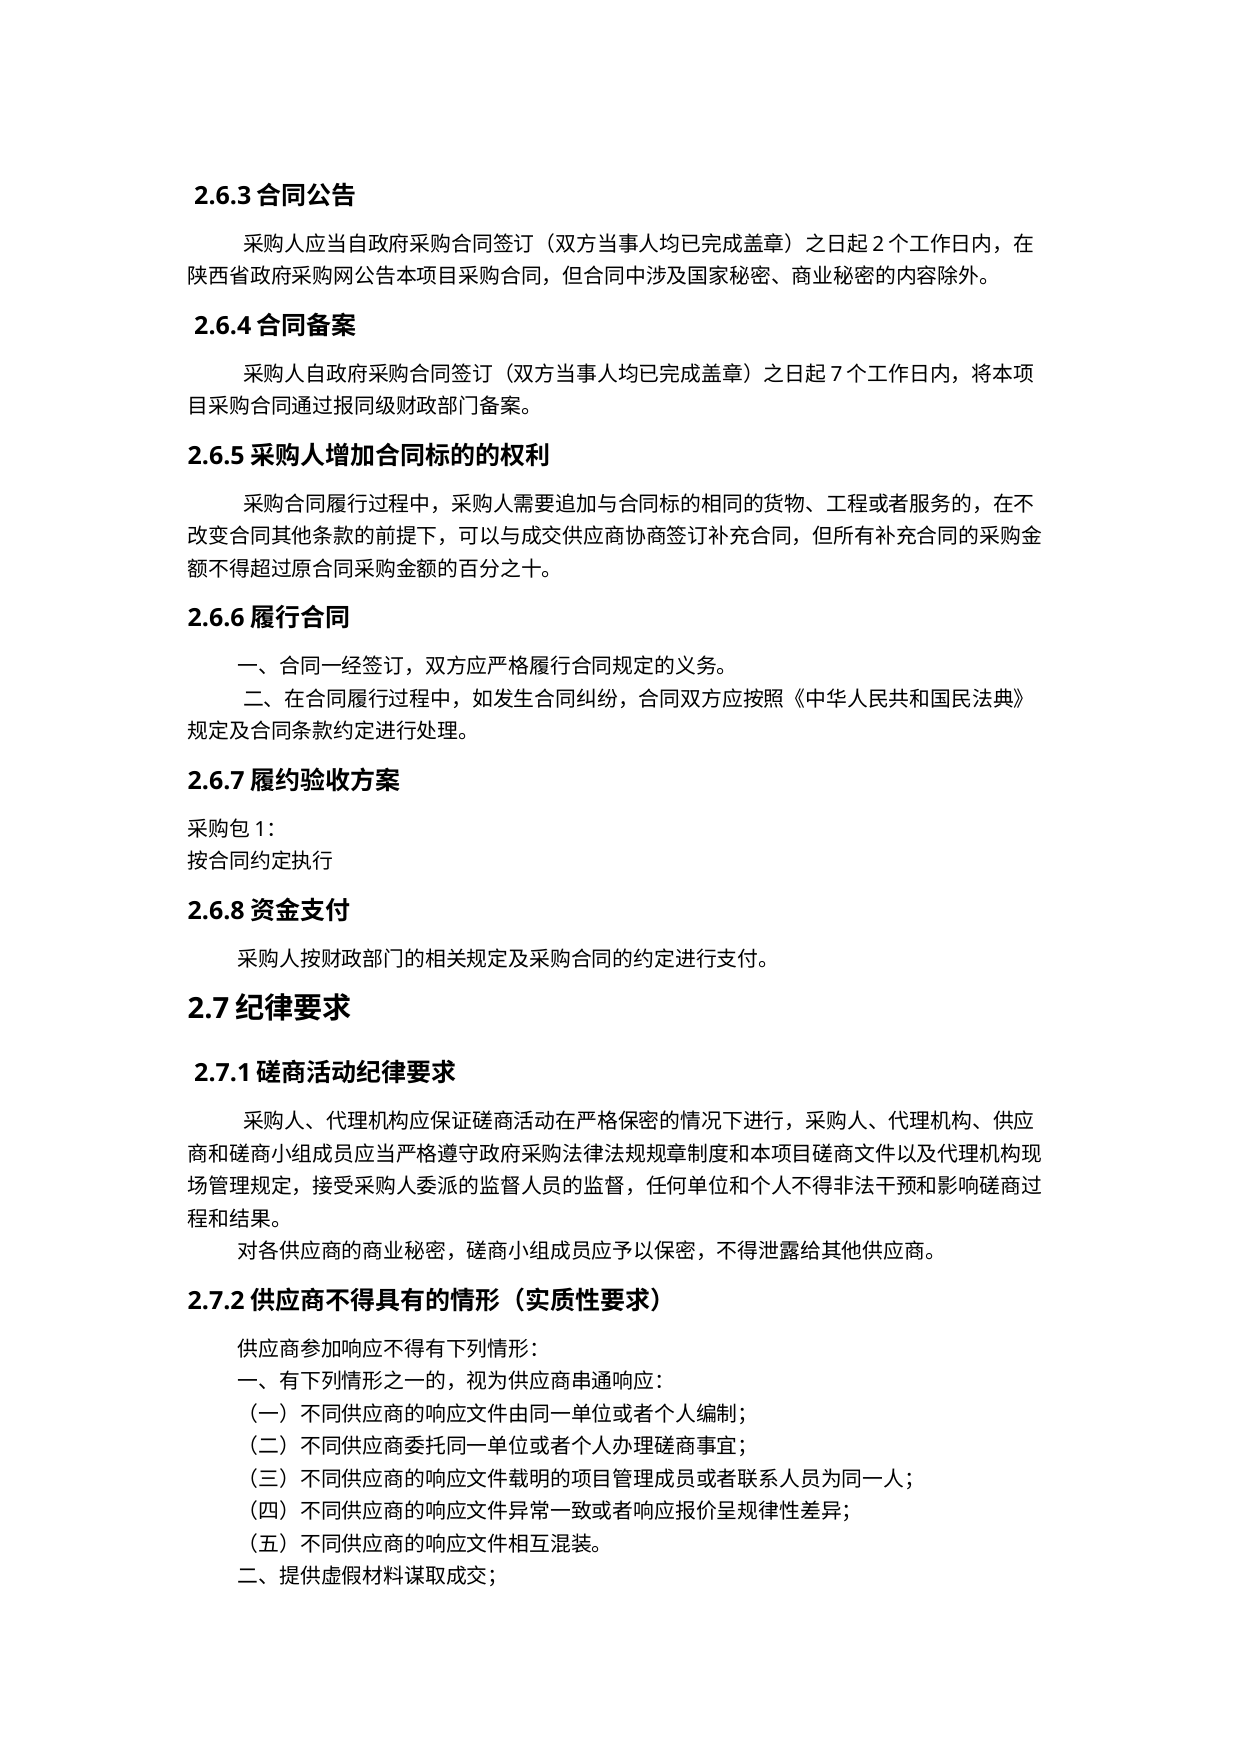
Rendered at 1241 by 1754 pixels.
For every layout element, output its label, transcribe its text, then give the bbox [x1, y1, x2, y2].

text （二）不同供应商委托同一单位或者个人办理磋商事宜； [187, 1429, 1053, 1462]
text （四）不同供应商的响应文件异常一致或者响应报价呈规律性差异； [187, 1494, 1053, 1527]
text 一、有下列情形之一的，视为供应商串通响应： [187, 1364, 1053, 1397]
text （五）不同供应商的响应文件相互混装。 [187, 1527, 1053, 1559]
text 2.7.1磋商活动纪律要求 [187, 1039, 1053, 1104]
text 二、在合同履行过程中，如发生合同纠纷，合同双方应按照《中华人民共和国民法典》规定及合同条款约定进行处理。 [187, 682, 1053, 747]
text 采购人自政府采购合同签订（双方当事人均已完成盖章）之日起7个工作日内，将本项目采购合同通过报同级财政部门备案。 [187, 357, 1053, 422]
text 供应商参加响应不得有下列情形： [187, 1332, 1053, 1364]
text 采购人、代理机构应保证磋商活动在严格保密的情况下进行，采购人、代理机构、供应商和磋商小组成员应当严格遵守政府采购法律法规规章制度和本项目磋商文件以及代理机构现场管理规定，接受采购人委派的监督人员的监督，任何单位和个人不得非法干预和影响磋商过程和结果。 [187, 1104, 1053, 1234]
text 2.6.8资金支付 [187, 877, 1053, 942]
text 采购人应当自政府采购合同签订（双方当事人均已完成盖章）之日起2个工作日内，在陕西省政府采购网公告本项目采购合同，但合同中涉及国家秘密、商业秘密的内容除外。 [187, 227, 1053, 292]
text 一、合同一经签订，双方应严格履行合同规定的义务。 [187, 649, 1053, 682]
text 2.6.6履行合同 [187, 584, 1053, 649]
text 对各供应商的商业秘密，磋商小组成员应予以保密，不得泄露给其他供应商。 [187, 1234, 1053, 1267]
text （三）不同供应商的响应文件载明的项目管理成员或者联系人员为同一人； [187, 1462, 1053, 1494]
text 2.7纪律要求 [187, 974, 1053, 1039]
text 按合同约定执行 [187, 844, 1053, 877]
text 采购人按财政部门的相关规定及采购合同的约定进行支付。 [187, 942, 1053, 974]
text 2.6.4合同备案 [187, 292, 1053, 357]
text 2.6.7履约验收方案 [187, 747, 1053, 812]
text （一）不同供应商的响应文件由同一单位或者个人编制； [187, 1397, 1053, 1429]
text 2.7.2供应商不得具有的情形（实质性要求） [187, 1267, 1053, 1332]
text 2.6.5采购人增加合同标的的权利 [187, 422, 1053, 487]
text 采购包1： [187, 812, 1053, 844]
text 采购合同履行过程中，采购人需要追加与合同标的相同的货物、工程或者服务的，在不改变合同其他条款的前提下，可以与成交供应商协商签订补充合同，但所有补充合同的采购金额不得超过原合同采购金额的百分之十。 [187, 487, 1053, 584]
text 二、提供虚假材料谋取成交； [187, 1559, 1053, 1592]
text 2.6.3合同公告 [187, 162, 1053, 227]
